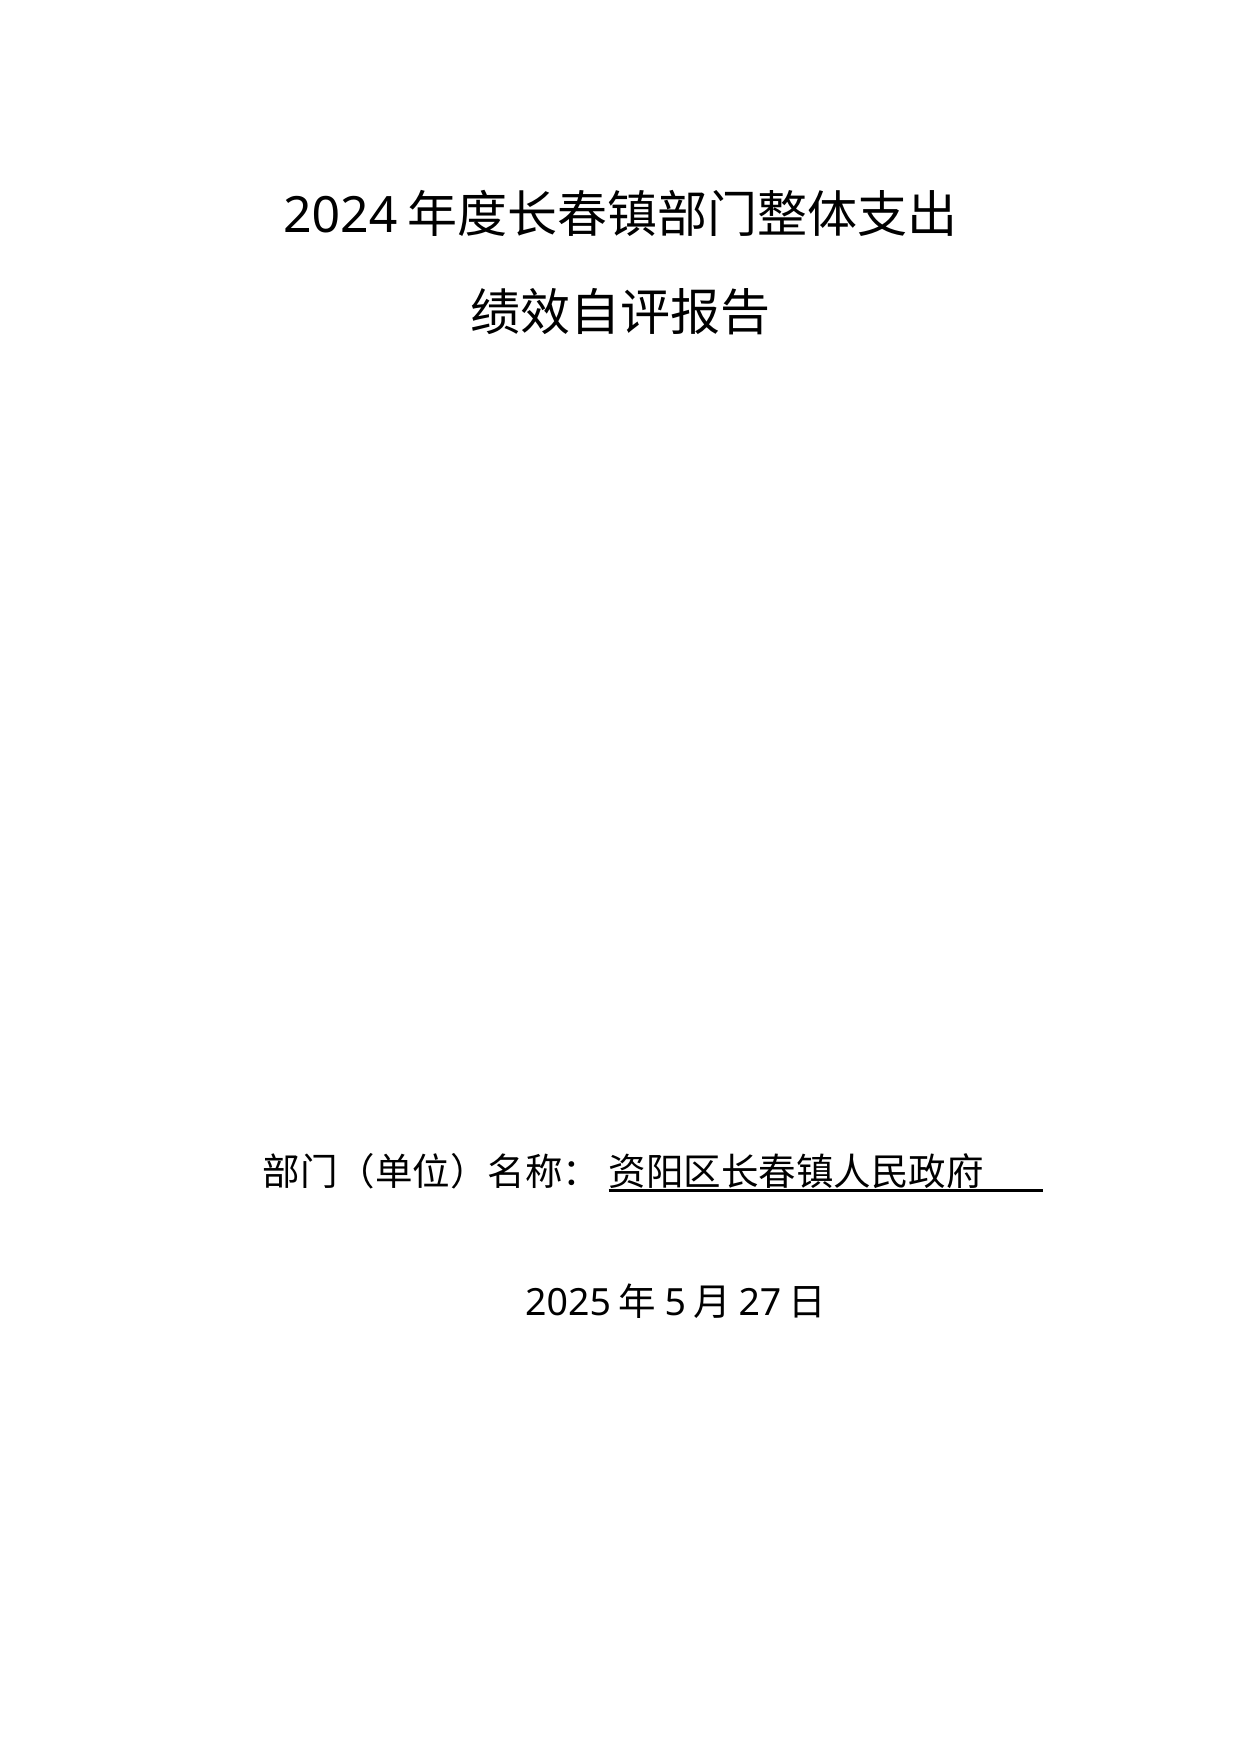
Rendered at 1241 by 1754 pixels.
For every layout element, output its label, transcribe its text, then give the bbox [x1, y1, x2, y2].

text 部门（单位）名称： 资阳区长春镇人民政府 [187, 1137, 1053, 1202]
text 2025年 5月27日 [187, 1267, 1053, 1332]
text 绩效自评报告 [187, 259, 1053, 357]
text 2024年度长春镇部门整体支出 [187, 162, 1053, 259]
